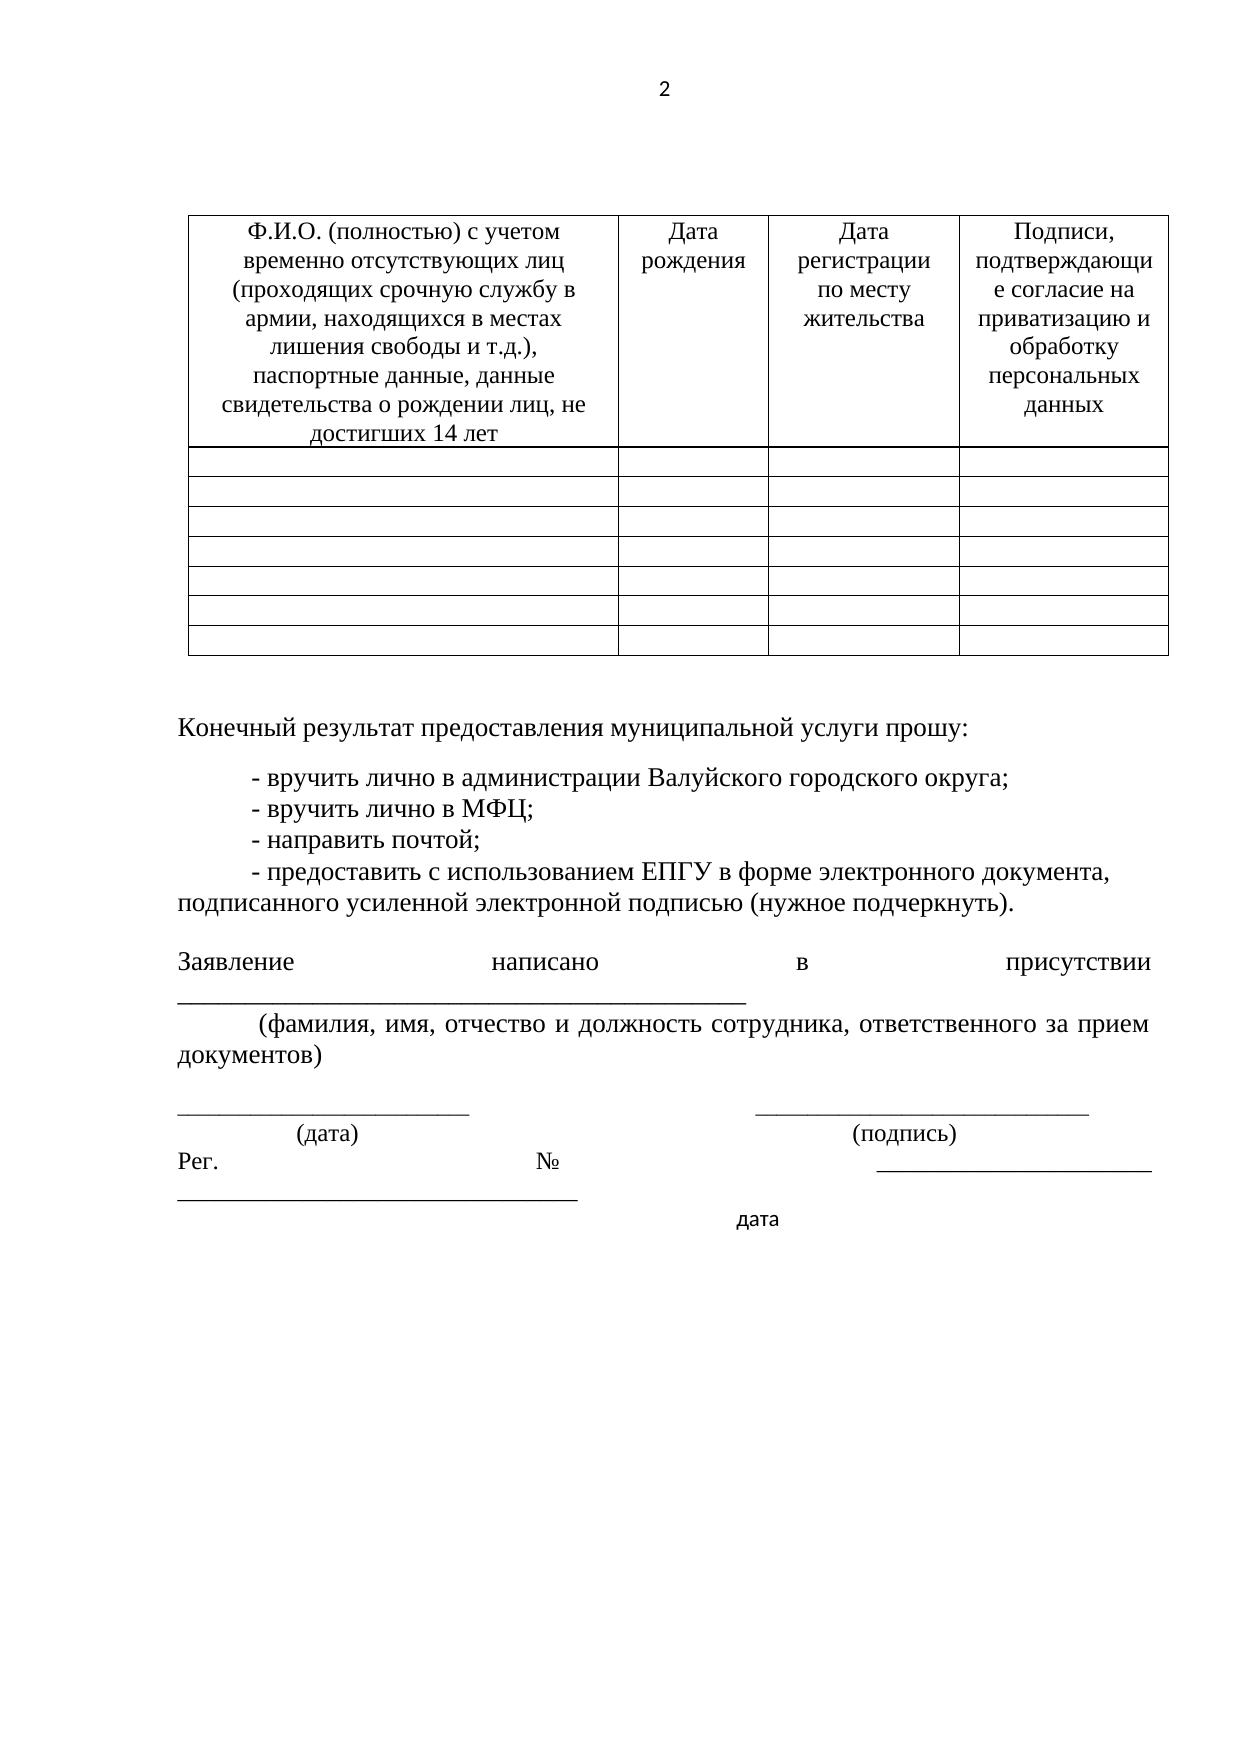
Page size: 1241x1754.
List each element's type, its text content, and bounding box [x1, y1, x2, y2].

table_header Дата рождения [619, 216, 768, 446]
text - предоставить с использованием ЕПГУ в форме электронного документа, подписанного усиленной электронной подписью (нужное подчеркнуть). [177, 855, 1152, 917]
table_cell [189, 537, 618, 566]
table_cell [960, 567, 1168, 595]
table_cell [960, 596, 1168, 625]
table_cell [189, 567, 618, 595]
text - направить почтой; [177, 823, 1152, 855]
text - вручить лично в администрации Валуйского городского округа; [177, 761, 1152, 792]
table_cell [769, 507, 959, 536]
table_cell [769, 596, 959, 625]
text (дата) (подпись) [177, 1118, 1152, 1146]
table_cell [189, 626, 618, 655]
text дата [177, 1204, 1152, 1232]
table_cell [619, 507, 768, 536]
table_cell [619, 626, 768, 655]
table_cell [769, 567, 959, 595]
text Рег. № ______________________ ________________________________ [177, 1146, 1152, 1204]
table_cell [619, 596, 768, 625]
table_cell [189, 448, 618, 476]
table_cell [189, 507, 618, 536]
table_cell [619, 537, 768, 566]
text (фамилия, имя, отчество и должность сотрудника, ответственного за прием документов) [177, 1007, 1152, 1069]
text Заявление написано в присутствии __________________________________________ [177, 945, 1152, 1007]
table_cell [619, 567, 768, 595]
table_cell [960, 537, 1168, 566]
table_cell [619, 477, 768, 506]
table_cell [960, 477, 1168, 506]
table_header Дата регистрации по месту жительства [769, 216, 959, 446]
text Конечный результат предоставления муниципальной услуги прошу: [177, 711, 1152, 742]
table_cell [960, 626, 1168, 655]
table_header Подписи, подтверждающие согласие на приватизацию и обработку персональных данных [960, 216, 1168, 446]
text - вручить лично в МФЦ; [177, 792, 1152, 823]
text ____________________________ ________________________________ [177, 1094, 1152, 1118]
table_cell [189, 477, 618, 506]
table_cell [189, 596, 618, 625]
table_header Ф.И.О. (полностью) с учетом временно отсутствующих лиц (проходящих срочную службу в армии, находящихся в местах лишения свободы и т.д.), паспортные данные, данные свидетельства о рождении лиц, не достигших 14 лет [189, 216, 618, 446]
table_cell [619, 448, 768, 476]
table_cell [960, 507, 1168, 536]
table_cell [769, 537, 959, 566]
table_cell [769, 448, 959, 476]
table_cell [769, 626, 959, 655]
table_cell [960, 448, 1168, 476]
table_cell [769, 477, 959, 506]
